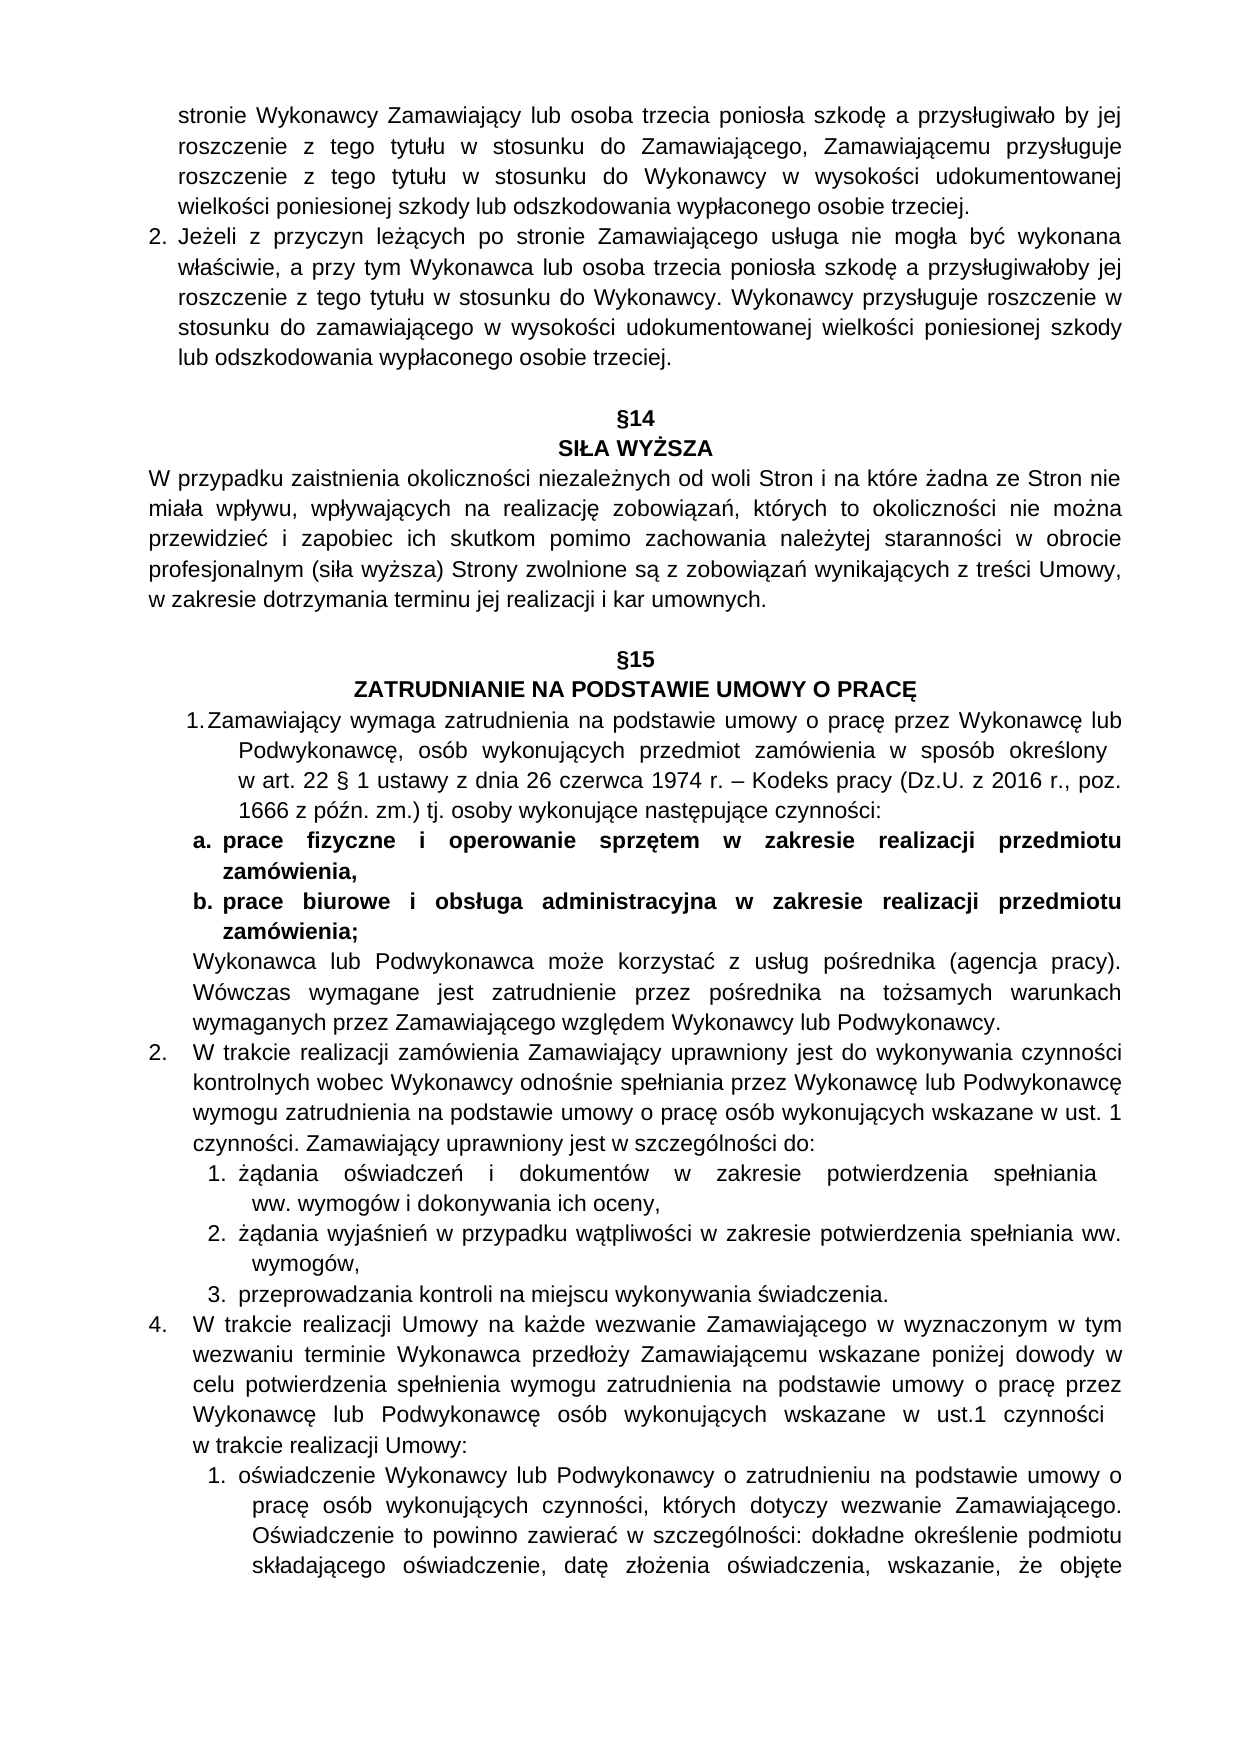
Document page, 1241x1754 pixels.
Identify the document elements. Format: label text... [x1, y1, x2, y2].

text §15 [148, 646, 1122, 673]
text §14 [148, 404, 1122, 431]
text Wykonawca lub Podwykonawca może korzystać z usług pośrednika (agencja pracy). Wówczas wymagane jest zatrudnienie przez pośrednika na tożsamych warunkach wymaganych przez Zamawiającego względem Wykonawcy lub Podwykonawcy. [193, 948, 1122, 1035]
list żądania wyjaśnień w przypadku wątpliwości w zakresie potwierdzenia spełniania ww. wymogów, [207, 1220, 1122, 1277]
list prace fizyczne i operowanie sprzętem w zakresie realizacji przedmiotu zamówienia, [193, 827, 1122, 884]
text W przypadku zaistnienia okoliczności niezależnych od woli Stron i na które żadna ze Stron nie miała wpływu, wpływających na realizację zobowiązań, których to okoliczności nie można przewidzieć i zapobiec ich skutkom pomimo zachowania należytej staranności w obrocie profesjonalnym (siła wyższa) Strony zwolnione są z zobowiązań wynikających z treści Umowy, w zakresie dotrzymania terminu jej realizacji i kar umownych. [148, 465, 1122, 612]
text ZATRUDNIANIE NA PODSTAWIE UMOWY O PRACĘ [148, 676, 1122, 703]
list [207, 1462, 1122, 1579]
list Jeżeli z przyczyn leżących po stronie Zamawiającego usługa nie mogła być wykonana właściwie, a przy tym Wykonawca lub osoba trzecia poniosła szkodę a przysługiwałoby jej roszczenie z tego tytułu w stosunku do Wykonawcy. Wykonawcy przysługuje roszczenie w stosunku do zamawiającego w wysokości udokumentowanej wielkości poniesionej szkody lub odszkodowania wypłaconego osobie trzeciej. [148, 223, 1122, 371]
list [148, 102, 1122, 219]
list Zamawiający wymaga zatrudnienia na podstawie umowy o pracę przez Wykonawcę lub Podwykonawcę, osób wykonujących przedmiot zamówienia w sposób określony w art. 22 § 1 ustawy z dnia 26 czerwca 1974 r. – Kodeks pracy (Dz.U. z 2016 r., poz. 1666 z późn. zm.) tj. osoby wykonujące następujące czynności: [186, 707, 1122, 824]
list żądania oświadczeń i dokumentów w zakresie potwierdzenia spełniania ww. wymogów i dokonywania ich oceny, [207, 1160, 1122, 1216]
list W trakcie realizacji zamówienia Zamawiający uprawniony jest do wykonywania czynności kontrolnych wobec Wykonawcy odnośnie spełniania przez Wykonawcę lub Podwykonawcę wymogu zatrudnienia na podstawie umowy o pracę osób wykonujących wskazane w ust. 1 czynności. Zamawiający uprawniony jest w szczególności do: [148, 1039, 1122, 1156]
list W trakcie realizacji Umowy na każde wezwanie Zamawiającego w wyznaczonym w tym wezwaniu terminie Wykonawca przedłoży Zamawiającemu wskazane poniżej dowody w celu potwierdzenia spełnienia wymogu zatrudnienia na podstawie umowy o pracę przez Wykonawcę lub Podwykonawcę osób wykonujących wskazane w ust.1 czynności w trakcie realizacji Umowy: [148, 1311, 1122, 1458]
text SIŁA WYŻSZA [148, 435, 1122, 461]
list przeprowadzania kontroli na miejscu wykonywania świadczenia. [207, 1281, 1122, 1307]
list prace biurowe i obsługa administracyjna w zakresie realizacji przedmiotu zamówienia; [193, 888, 1122, 944]
